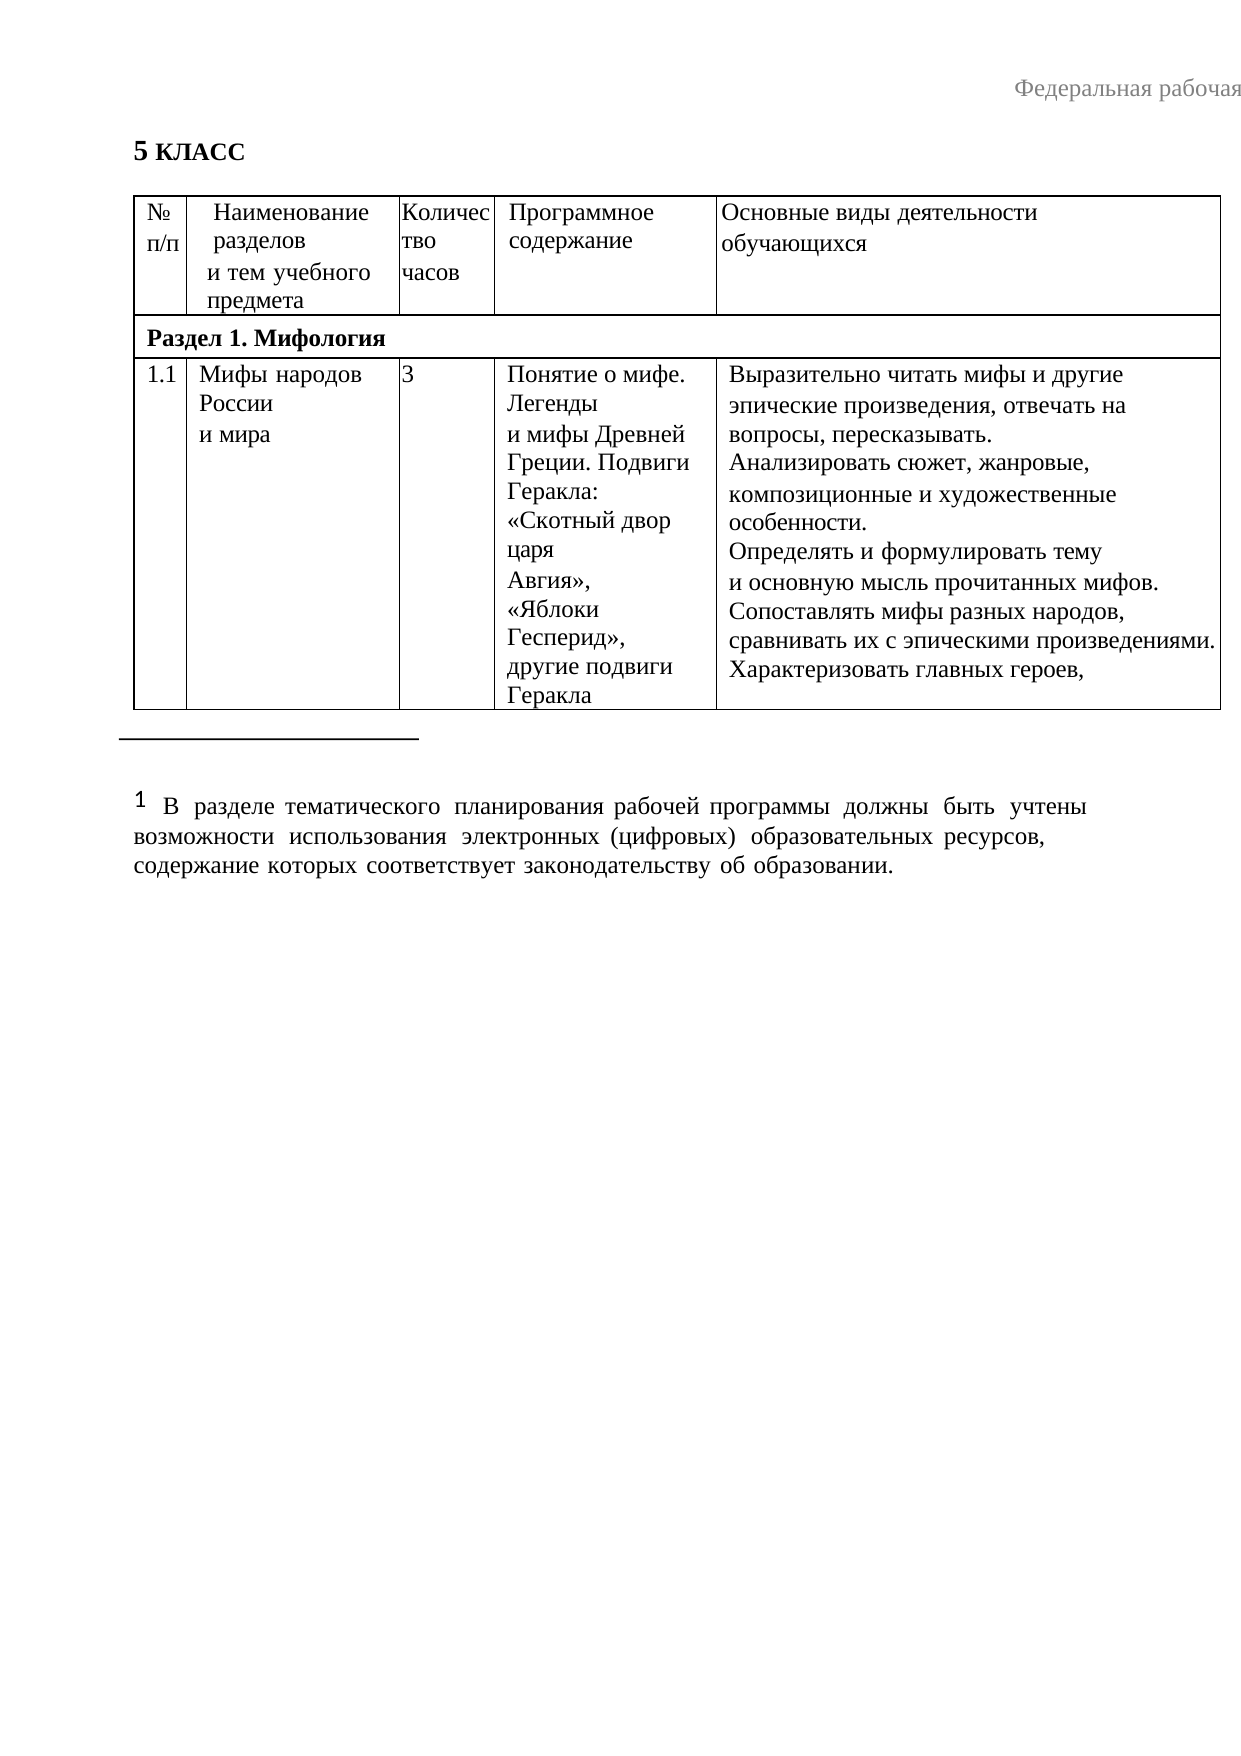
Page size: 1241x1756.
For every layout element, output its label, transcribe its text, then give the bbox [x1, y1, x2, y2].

table_cell Выразительно читать мифы и другие эпические произведения, отвечать на вопросы, пересказывать. Анализировать сюжет, жанровые, композиционные и художественные особенности. Определять и формулировать тему и основную мысль прочитанных мифов. Сопоставлять мифы разных народов, сравнивать их с эпическими произведениями. Характеризовать главных героев, [717, 359, 1220, 709]
table_cell Раздел 1. Мифология [135, 316, 1220, 357]
table_cell Понятие о мифе. Легенды и мифы Древней Греции. Подвиги Геракла: «Скотный двор царя Авгия», «Яблоки Гесперид», другие подвиги Геракла [495, 359, 716, 709]
table_header Основные виды деятельности обучающихся [717, 197, 1220, 314]
table_header Программное содержание [495, 197, 716, 314]
table_cell 1.1 [135, 359, 186, 709]
table_header Количество часов [400, 197, 494, 314]
table_cell Мифы народов России и мира [187, 359, 399, 709]
text 1 В разделе тематического планирования рабочей программы должны быть учтены возможности использования электронных (цифровых) образовательных ресурсов, содержание которых соответствует законодательству об образовании. [133, 783, 1148, 878]
table_header № п/п [135, 197, 186, 314]
table_cell 3 [400, 359, 494, 709]
table_header Наименование разделов и тем учебного предмета [187, 197, 399, 314]
subtitle КЛАСС [133, 133, 1148, 166]
